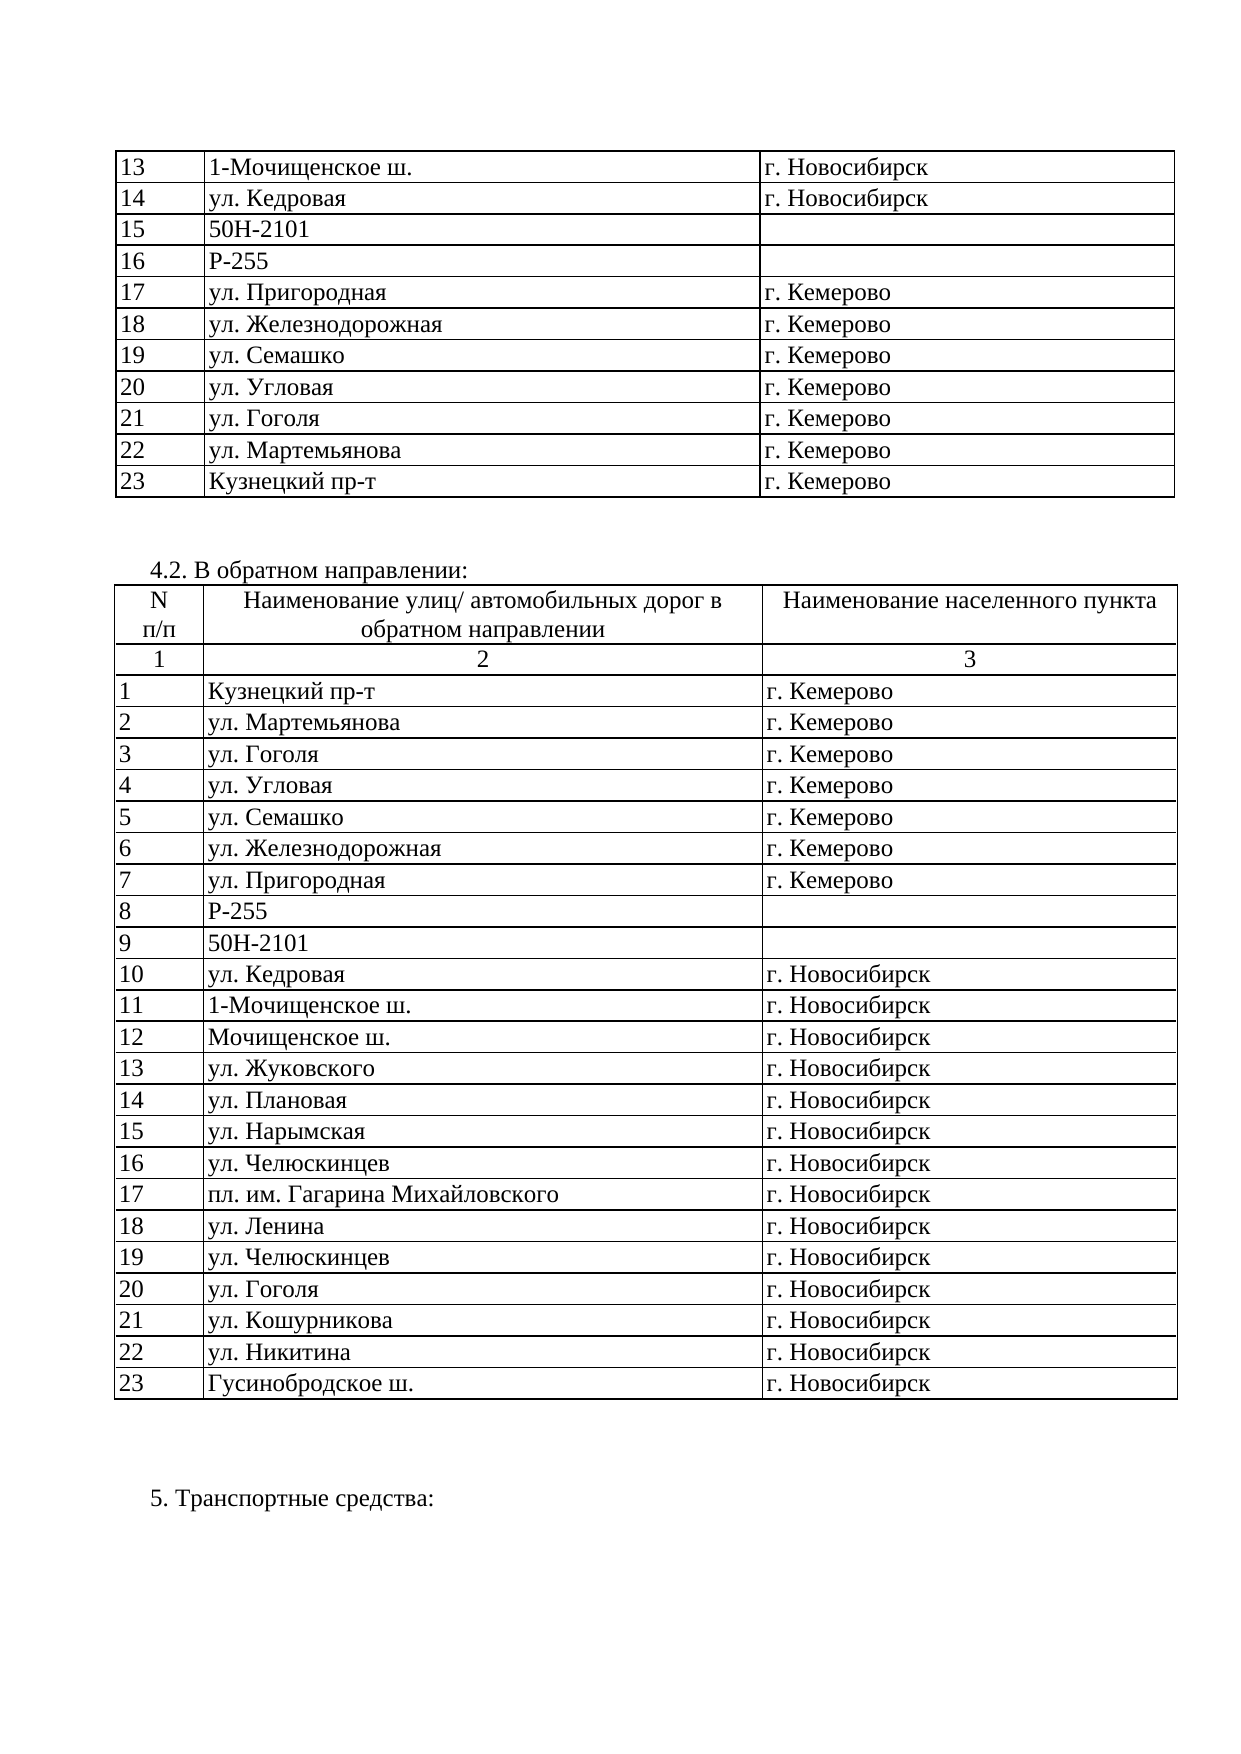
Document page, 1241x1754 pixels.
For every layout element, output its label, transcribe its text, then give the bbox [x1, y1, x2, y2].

table_cell г. Кемерово [761, 277, 1174, 307]
table_cell [763, 926, 1177, 957]
table_cell ул. Угловая [205, 372, 759, 402]
table_cell 22 [115, 1336, 203, 1366]
table_cell 14 [117, 183, 204, 213]
table_cell 19 [117, 340, 204, 370]
table_header Наименование населенного пункта [763, 586, 1177, 643]
table_cell 17 [115, 1179, 203, 1209]
table_cell 2 [115, 707, 203, 737]
table_cell 5 [115, 801, 203, 832]
table_cell 3 [763, 643, 1177, 674]
table_cell г. Новосибирск [763, 1241, 1177, 1272]
table_cell 20 [115, 1273, 203, 1303]
table_cell Кузнецкий пр-т [204, 676, 762, 706]
table_cell г. Новосибирск [763, 1178, 1177, 1209]
table_cell ул. Пригородная [205, 277, 759, 307]
table_cell ул. Челюскинцев [204, 1242, 762, 1272]
table_cell 9 [115, 927, 203, 957]
table_cell ул. Жуковского [204, 1053, 762, 1083]
table_cell 21 [117, 403, 204, 433]
table_cell ул. Мартемьянова [205, 435, 759, 464]
table_cell г. Кемерово [763, 800, 1177, 832]
table_cell ул. Мартемьянова [204, 707, 762, 737]
table_cell г. Новосибирск [763, 1020, 1177, 1052]
table_cell 18 [115, 1210, 203, 1241]
table_cell 11 [115, 990, 203, 1020]
table_cell 20 [117, 372, 204, 402]
table_cell 50Н-2101 [205, 215, 759, 244]
table_cell г. Новосибирск [763, 1115, 1177, 1146]
table_cell 8 [115, 896, 203, 926]
table_cell г. Новосибирск [763, 1209, 1177, 1241]
table_cell г. Кемерово [763, 863, 1177, 894]
table_cell Гусинобродское ш. [204, 1368, 762, 1398]
text 4.2. В обратном направлении: [150, 555, 1090, 584]
table_cell [761, 215, 1174, 244]
table_cell ул. Ленина [204, 1211, 762, 1241]
table_cell г. Кемерово [761, 466, 1174, 496]
table_cell г. Новосибирск [763, 1146, 1177, 1178]
table_cell г. Новосибирск [763, 1366, 1177, 1398]
table_cell 18 [117, 309, 204, 339]
table_cell ул. Кедровая [204, 959, 762, 989]
table_cell ул. Гоголя [205, 403, 759, 433]
table_cell ул. Семашко [205, 340, 759, 370]
table_cell Мочищенское ш. [204, 1022, 762, 1052]
table_cell 23 [115, 1368, 203, 1398]
table_cell [763, 895, 1177, 926]
table_cell 12 [115, 1021, 203, 1052]
table_cell г. Кемерово [763, 769, 1177, 800]
table_cell 13 [117, 152, 204, 181]
table_cell 13 [115, 1053, 203, 1083]
table_header N п/п [115, 586, 203, 643]
table_cell 50Н-2101 [204, 928, 762, 957]
table_cell 1 [115, 644, 203, 674]
table_cell г. Новосибирск [761, 183, 1174, 213]
table_cell г. Новосибирск [763, 1335, 1177, 1366]
table_cell ул. Гоголя [204, 739, 762, 769]
table_cell 2 [204, 645, 762, 674]
table_cell г. Новосибирск [763, 1052, 1177, 1083]
table_cell г. Новосибирск [763, 958, 1177, 989]
table_cell 3 [115, 738, 203, 769]
table_cell г. Новосибирск [763, 989, 1177, 1020]
table_cell 17 [117, 277, 204, 307]
table_cell 14 [115, 1084, 203, 1115]
table_cell 21 [115, 1305, 203, 1335]
table_cell 1-Мочищенское ш. [205, 152, 759, 181]
table_cell г. Новосибирск [763, 1304, 1177, 1335]
table_cell г. Кемерово [763, 706, 1177, 737]
table_cell пл. им. Гагарина Михайловского [204, 1179, 762, 1209]
table_cell г. Кемерово [761, 435, 1174, 464]
table_cell 15 [115, 1116, 203, 1146]
table_cell г. Новосибирск [763, 1083, 1177, 1115]
table_cell Р-255 [205, 246, 759, 276]
table_cell 16 [117, 246, 204, 276]
table_cell 7 [115, 864, 203, 894]
table_cell ул. Нарымская [204, 1116, 762, 1146]
table_cell ул. Никитина [204, 1337, 762, 1366]
table_cell 15 [117, 215, 204, 244]
table_cell ул. Железнодорожная [204, 833, 762, 863]
table_cell ул. Железнодорожная [205, 309, 759, 339]
table_cell 1-Мочищенское ш. [204, 991, 762, 1020]
table_cell ул. Семашко [204, 802, 762, 832]
table_cell г. Новосибирск [761, 152, 1174, 181]
table_cell ул. Пригородная [204, 865, 762, 894]
table_cell 23 [117, 466, 204, 496]
table_cell г. Кемерово [763, 674, 1177, 706]
table_cell г. Кемерово [761, 309, 1174, 339]
table_cell 19 [115, 1242, 203, 1272]
text 5. Транспортные средства: [150, 1483, 1090, 1512]
table_cell ул. Плановая [204, 1085, 762, 1115]
table_cell г. Кемерово [761, 372, 1174, 402]
table_cell г. Кемерово [763, 737, 1177, 769]
table_cell г. Кемерово [761, 340, 1174, 370]
table_cell 4 [115, 770, 203, 800]
table_cell Р-255 [204, 896, 762, 926]
table_header Наименование улиц/ автомобильных дорог в обратном направлении [204, 586, 762, 643]
table_cell 22 [117, 435, 204, 464]
table_cell 1 [115, 675, 203, 706]
table_cell ул. Челюскинцев [204, 1148, 762, 1178]
table_cell Кузнецкий пр-т [205, 466, 759, 496]
table_cell ул. Кедровая [205, 183, 759, 213]
table_cell [761, 246, 1174, 276]
table_cell 16 [115, 1147, 203, 1178]
table_cell ул. Кошурникова [204, 1305, 762, 1335]
table_cell г. Новосибирск [763, 1272, 1177, 1303]
table_cell 6 [115, 833, 203, 863]
table_cell г. Кемерово [761, 403, 1174, 433]
table_cell г. Кемерово [763, 832, 1177, 863]
table_cell 10 [115, 959, 203, 989]
table_cell ул. Гоголя [204, 1274, 762, 1303]
table_cell ул. Угловая [204, 770, 762, 800]
